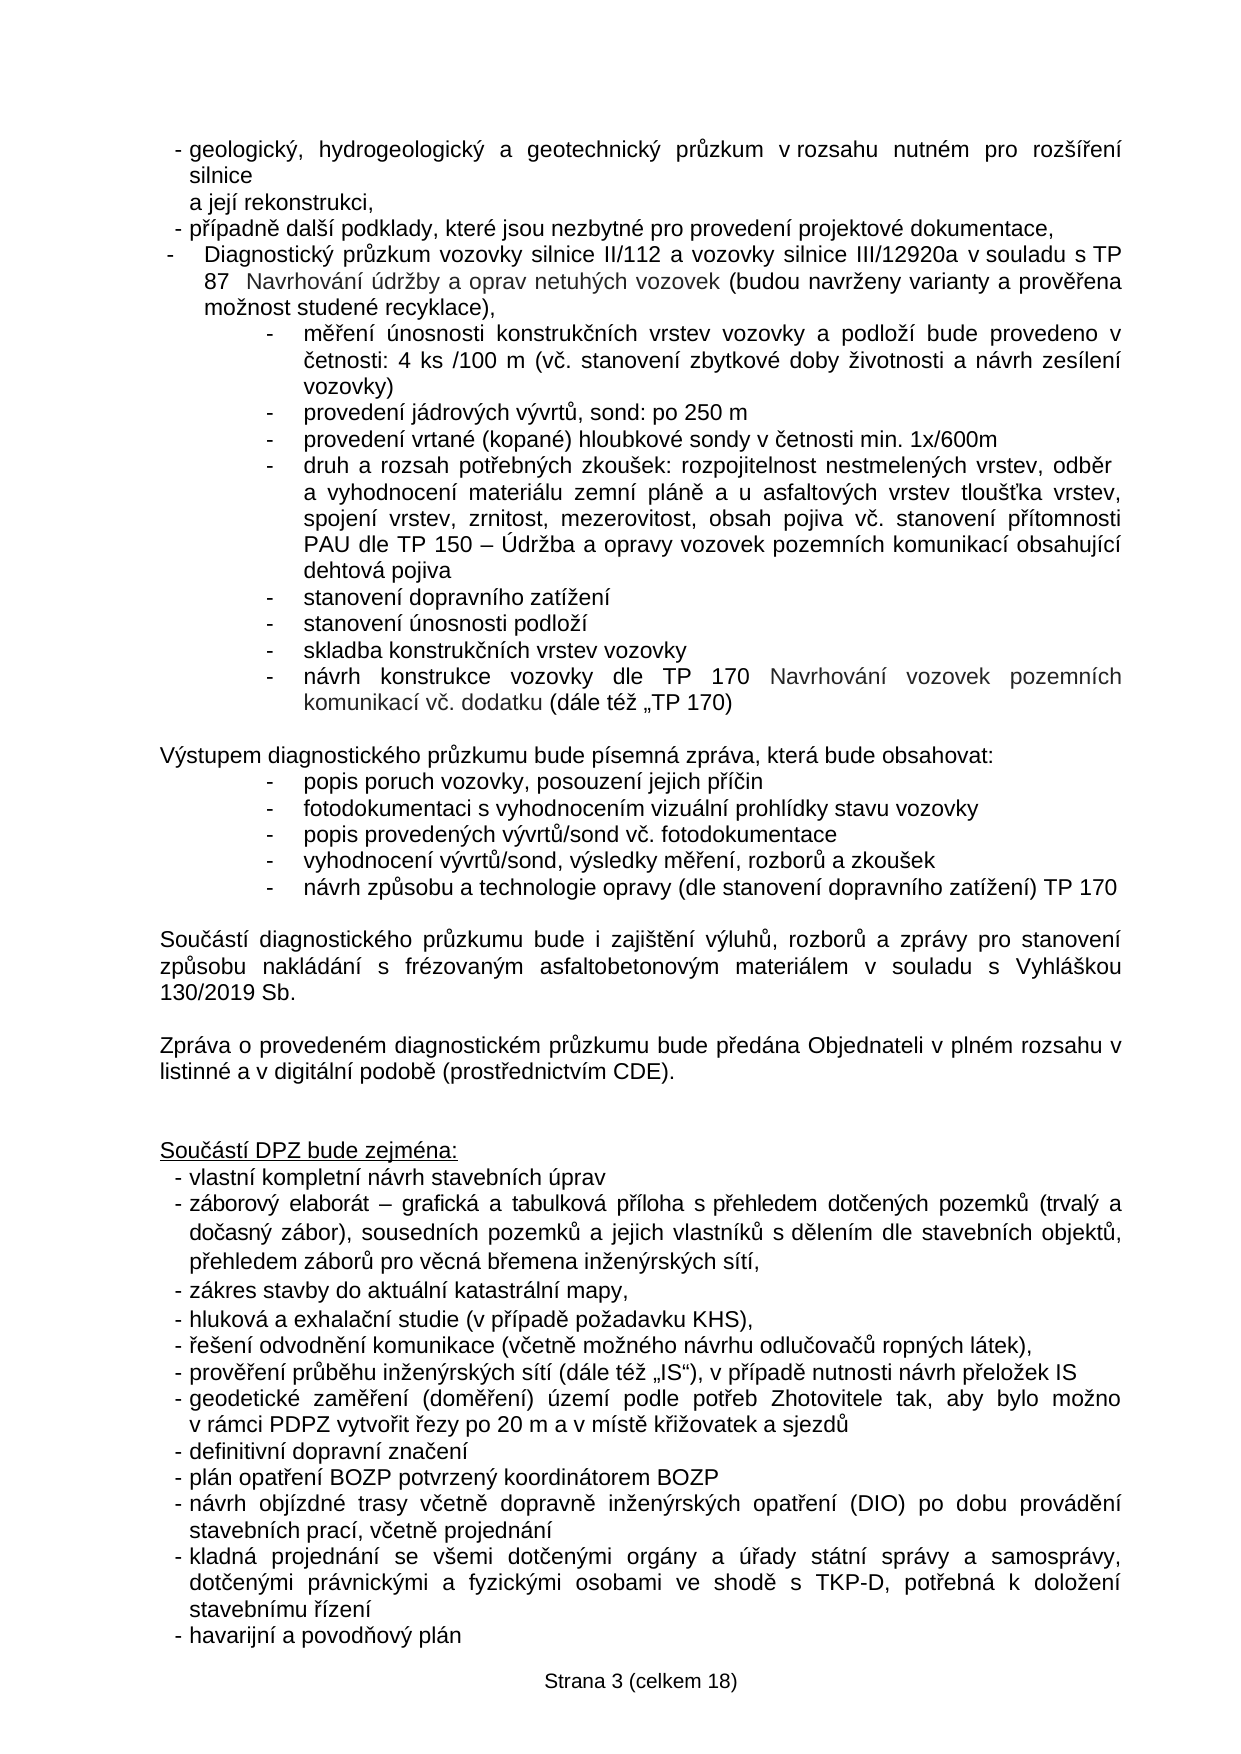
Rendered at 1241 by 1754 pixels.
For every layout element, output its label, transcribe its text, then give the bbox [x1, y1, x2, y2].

list vyhodnocení vývrtů/sond, výsledky měření, rozborů a zkoušek [266, 847, 1122, 874]
text Součástí diagnostického průzkumu bude i zajištění výluhů, rozborů a zprávy pro stanovení způsobu nakládání s frézovaným asfaltobetonovým materiálem v souladu s Vyhláškou 130/2019 Sb. [159, 926, 1122, 1006]
list měření únosnosti konstrukčních vrstev vozovky a podloží bude provedeno v četnosti: 4 ks /100 m (vč. stanovení zbytkové doby životnosti a návrh zesílení vozovky) [266, 320, 1122, 399]
list geodetické zaměření (doměření) území podle potřeb Zhotovitele tak, aby bylo možno v rámci PDPZ vytvořit řezy po 20 m a v místě křižovatek a sjezdů [174, 1385, 1122, 1438]
list kladná projednání se všemi dotčenými orgány a úřady státní správy a samosprávy, dotčenými právnickými a fyzickými osobami ve shodě s TKP-D, potřebná k doložení stavebnímu řízení [174, 1543, 1122, 1622]
list stanovení dopravního zatížení [266, 584, 1122, 610]
list provedení jádrových vývrtů, sond: po 250 m [266, 399, 1122, 426]
list provedení vrtané (kopané) hloubkové sondy v četnosti min. 1x/600m [266, 426, 1122, 452]
list popis provedených vývrtů/sond vč. fotodokumentace [266, 821, 1122, 847]
list definitivní dopravní značení [174, 1438, 1122, 1464]
list návrh objízdné trasy včetně dopravně inženýrských opatření (DIO) po dobu provádění stavebních prací, včetně projednání [174, 1490, 1122, 1543]
text Součástí DPZ bude zejména: [159, 1137, 1122, 1164]
list popis poruch vozovky, posouzení jejich příčin [266, 768, 1122, 795]
text Výstupem diagnostického průzkumu bude písemná zpráva, která bude obsahovat: [159, 742, 1122, 768]
list prověření průběhu inženýrských sítí (dále též „IS“), v případě nutnosti návrh přeložek IS [174, 1358, 1122, 1385]
list havarijní a povodňový plán [174, 1622, 1122, 1648]
list druh a rozsah potřebných zkoušek: rozpojitelnost nestmelených vrstev, odběr a vyhodnocení materiálu zemní pláně a u asfaltových vrstev tloušťka vrstev, spojení vrstev, zrnitost, mezerovitost, obsah pojiva vč. stanovení přítomnosti PAU dle TP 150 – Údržba a opravy vozovek pozemních komunikací obsahující dehtová pojiva [266, 452, 1122, 584]
list návrh způsobu a technologie opravy (dle stanovení dopravního zatížení) TP 170 [266, 874, 1122, 900]
list řešení odvodnění komunikace (včetně možného návrhu odlučovačů ropných látek), [174, 1332, 1122, 1358]
list případně další podklady, které jsou nezbytné pro provedení projektové dokumentace, [174, 215, 1122, 241]
text Zpráva o provedeném diagnostickém průzkumu bude předána Objednateli v plném rozsahu v listinné a v digitální podobě (prostřednictvím CDE). [159, 1032, 1122, 1084]
list záborový elaborát – grafická a tabulková příloha s přehledem dotčených pozemků (trvalý a dočasný zábor), sousedních pozemků a jejich vlastníků s dělením dle stavebních objektů, přehledem záborů pro věcná břemena inženýrských sítí, [174, 1190, 1122, 1274]
list hluková a exhalační studie (v případě požadavku KHS), [174, 1306, 1122, 1332]
list Diagnostický průzkum vozovky silnice II/112 a vozovky silnice III/12920a v souladu s TP 87 Navrhování údržby a oprav netuhých vozovek (budou navrženy varianty a prověřena možnost studené recyklace), [166, 241, 1122, 320]
list fotodokumentaci s vyhodnocením vizuální prohlídky stavu vozovky [266, 795, 1122, 821]
list zákres stavby do aktuální katastrální mapy, [174, 1277, 1122, 1303]
list návrh konstrukce vozovky dle TP 170 Navrhování vozovek pozemních komunikací vč. dodatku (dále též „TP 170) [266, 663, 1122, 716]
list vlastní kompletní návrh stavebních úprav [174, 1164, 1122, 1190]
list stanovení únosnosti podloží [266, 610, 1122, 637]
list geologický, hydrogeologický a geotechnický průzkum v rozsahu nutném pro rozšíření silnice a její rekonstrukci, [174, 136, 1122, 215]
list skladba konstrukčních vrstev vozovky [266, 637, 1122, 663]
list plán opatření BOZP potvrzený koordinátorem BOZP [174, 1464, 1122, 1490]
